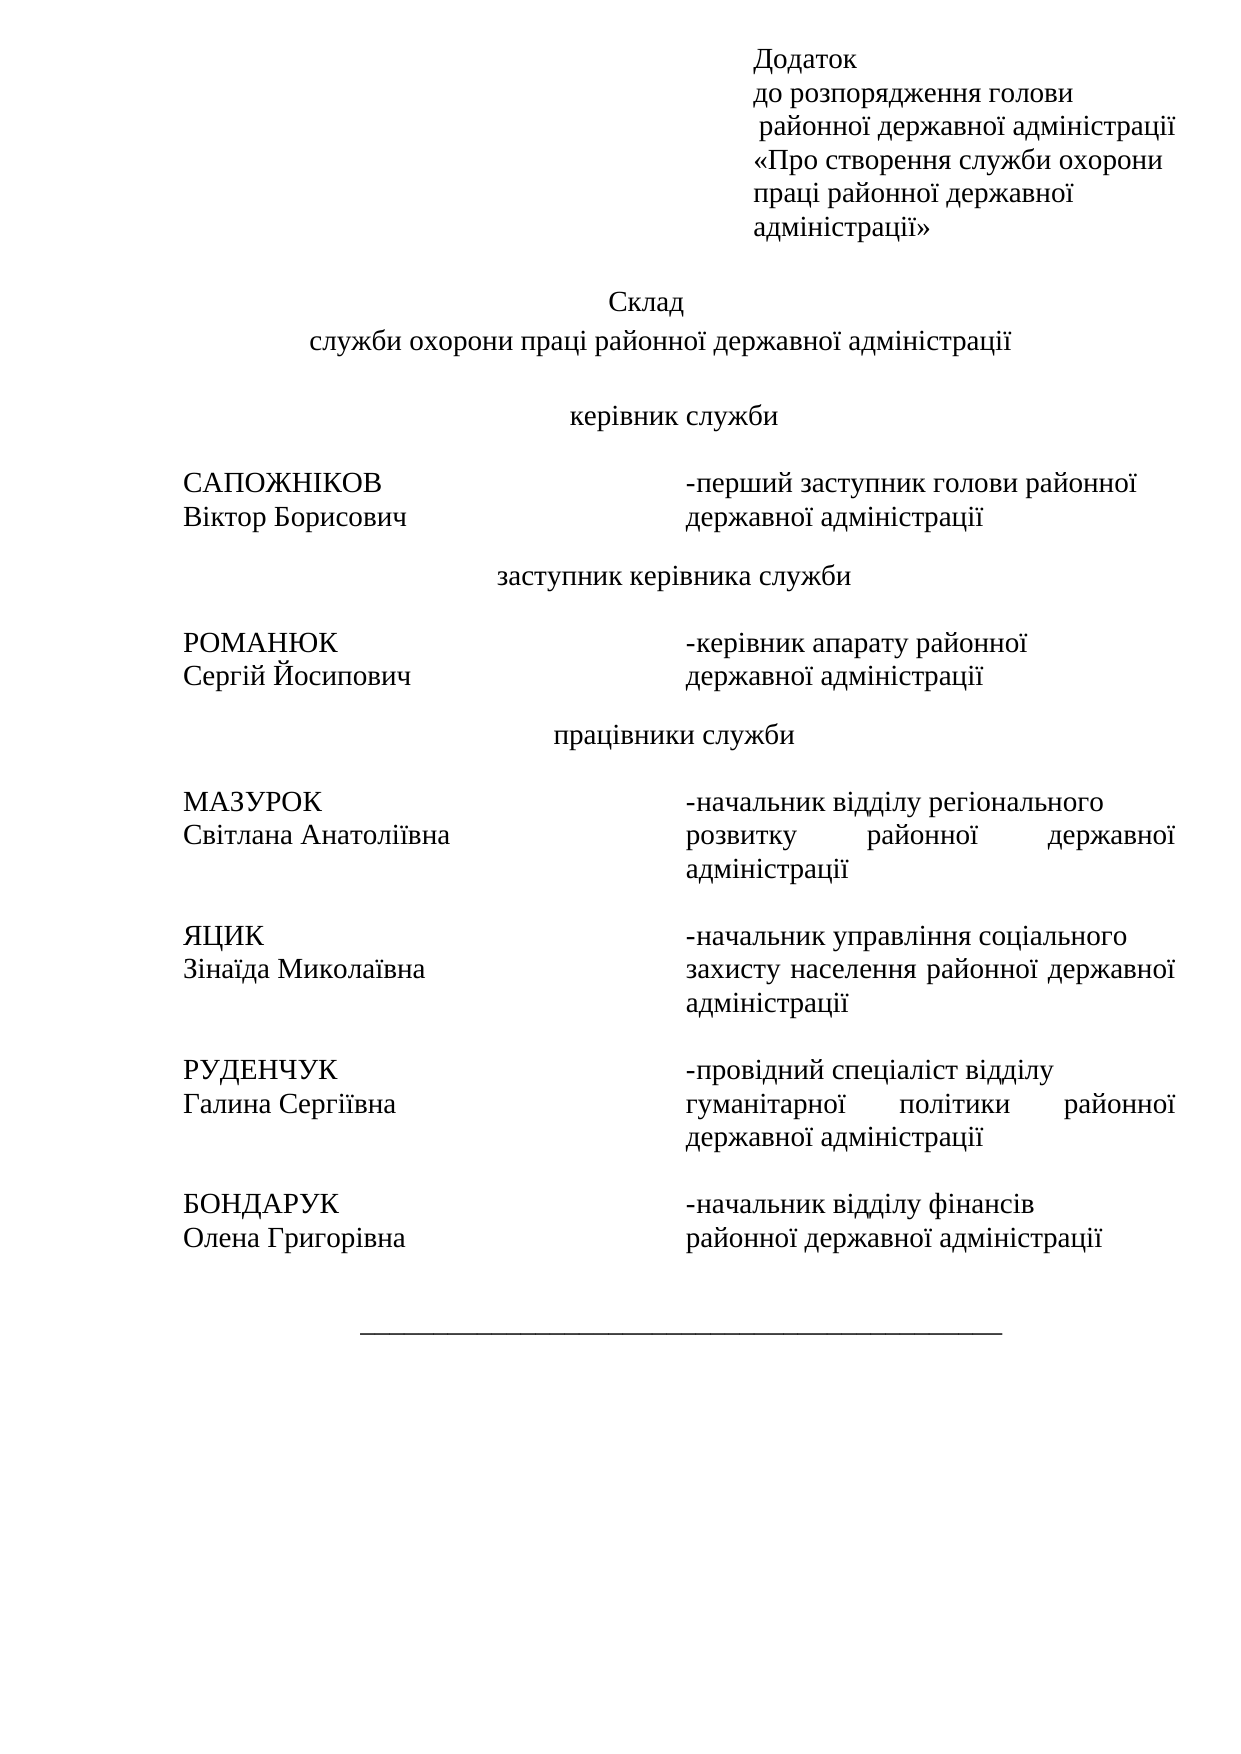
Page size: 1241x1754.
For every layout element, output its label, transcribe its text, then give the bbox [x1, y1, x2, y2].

table_header керівник служби [172, 374, 1187, 466]
text праці районної державної [753, 176, 1181, 209]
table_cell заступник керівника служби [172, 533, 1187, 625]
text до розпорядження голови [753, 75, 1181, 108]
table_cell перший заступник голови районної державної адміністрації [685, 466, 1187, 533]
text служби охорони праці районної державної адміністрації [177, 323, 1181, 357]
text районної державної адміністрації [753, 108, 1181, 142]
table_cell працівники служби [172, 692, 1187, 784]
text Склад [177, 284, 1181, 318]
table_cell САПОЖНІКОВ Віктор Борисович [172, 466, 685, 533]
text Додаток [753, 41, 1181, 75]
text ____________________________________________ [177, 1304, 1181, 1337]
table_cell МАЗУРОК Світлана Анатоліївна [172, 784, 685, 918]
text адміністрації» [753, 209, 1181, 243]
table_cell провідний спеціаліст відділу гуманітарної політики районної державної адміністрації [685, 1052, 1187, 1186]
table_cell БОНДАРУК Олена Григорівна [172, 1186, 685, 1253]
table_cell ЯЦИК Зінаїда Миколаївна [172, 918, 685, 1052]
table_cell керівник апарату районної державної адміністрації [685, 625, 1187, 692]
text «Про створення служби охорони [753, 142, 1181, 176]
table_cell начальник відділу регіонального розвитку районної державної адміністрації [685, 784, 1187, 918]
table_cell РУДЕНЧУК Галина Сергіївна [172, 1052, 685, 1186]
table_cell РОМАНЮК Сергій Йосипович [172, 625, 685, 692]
table_cell начальник управління соціального захисту населення районної державної адміністрації [685, 918, 1187, 1052]
table_cell начальник відділу фінансів районної державної адміністрації [685, 1186, 1187, 1253]
